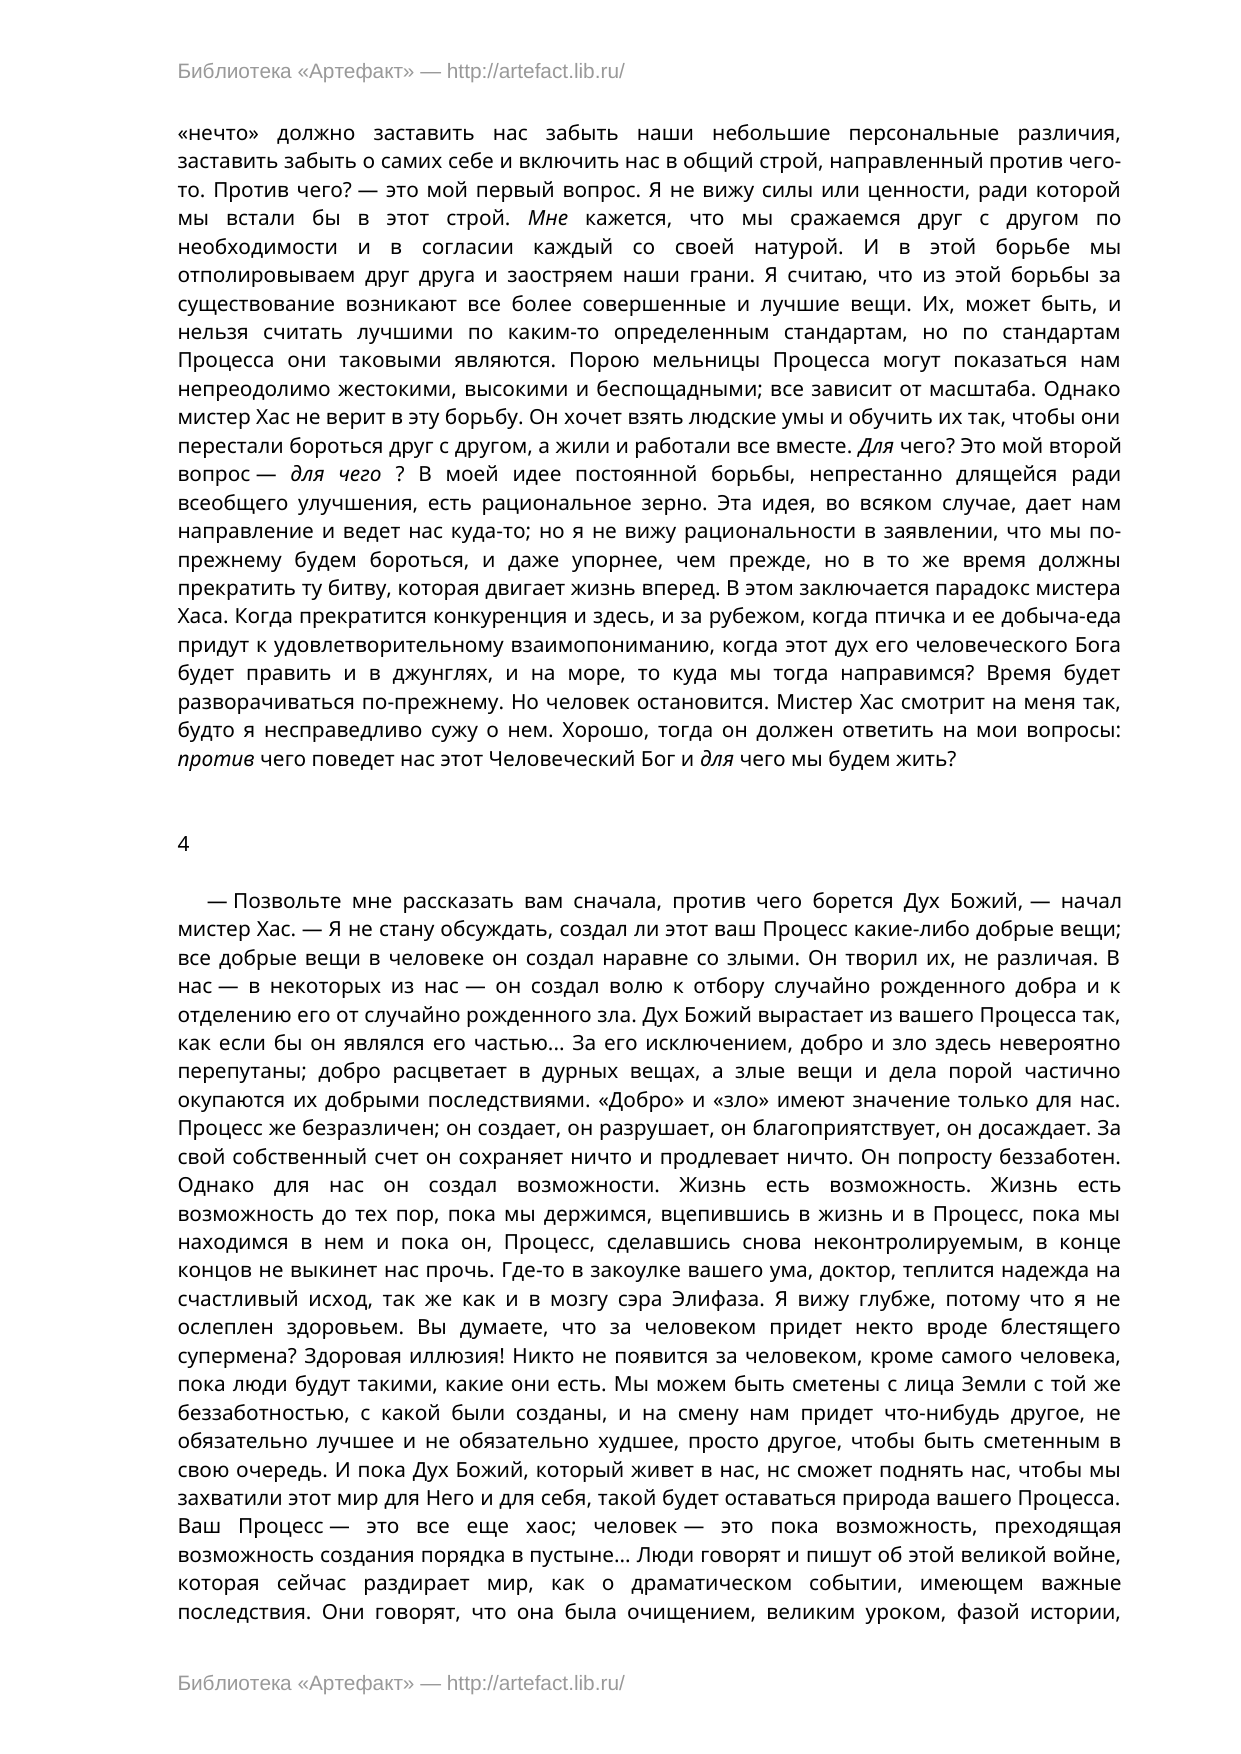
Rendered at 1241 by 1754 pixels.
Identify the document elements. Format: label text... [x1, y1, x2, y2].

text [177, 886, 1122, 1625]
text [177, 118, 1122, 772]
subtitle 4 [177, 829, 1122, 857]
